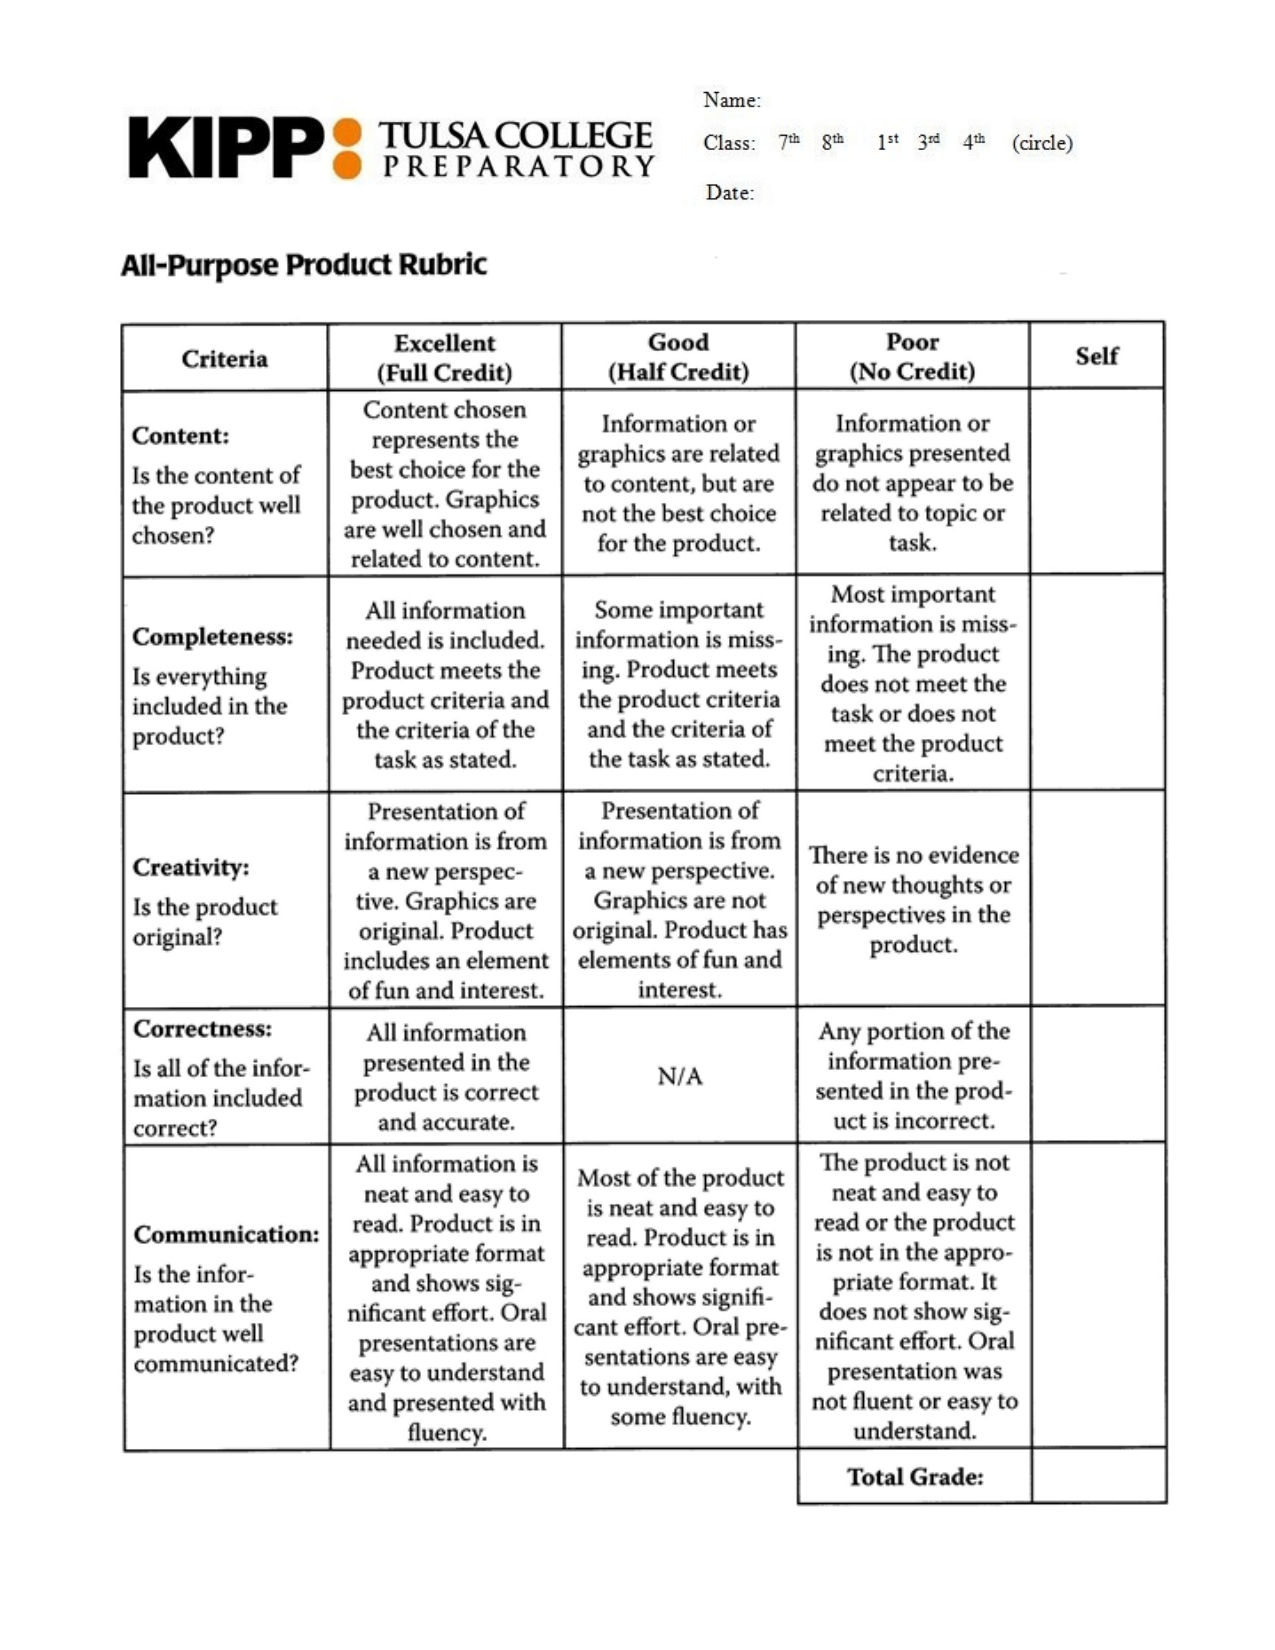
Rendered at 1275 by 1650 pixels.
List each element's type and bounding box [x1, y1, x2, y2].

picture [112, 75, 1179, 1516]
